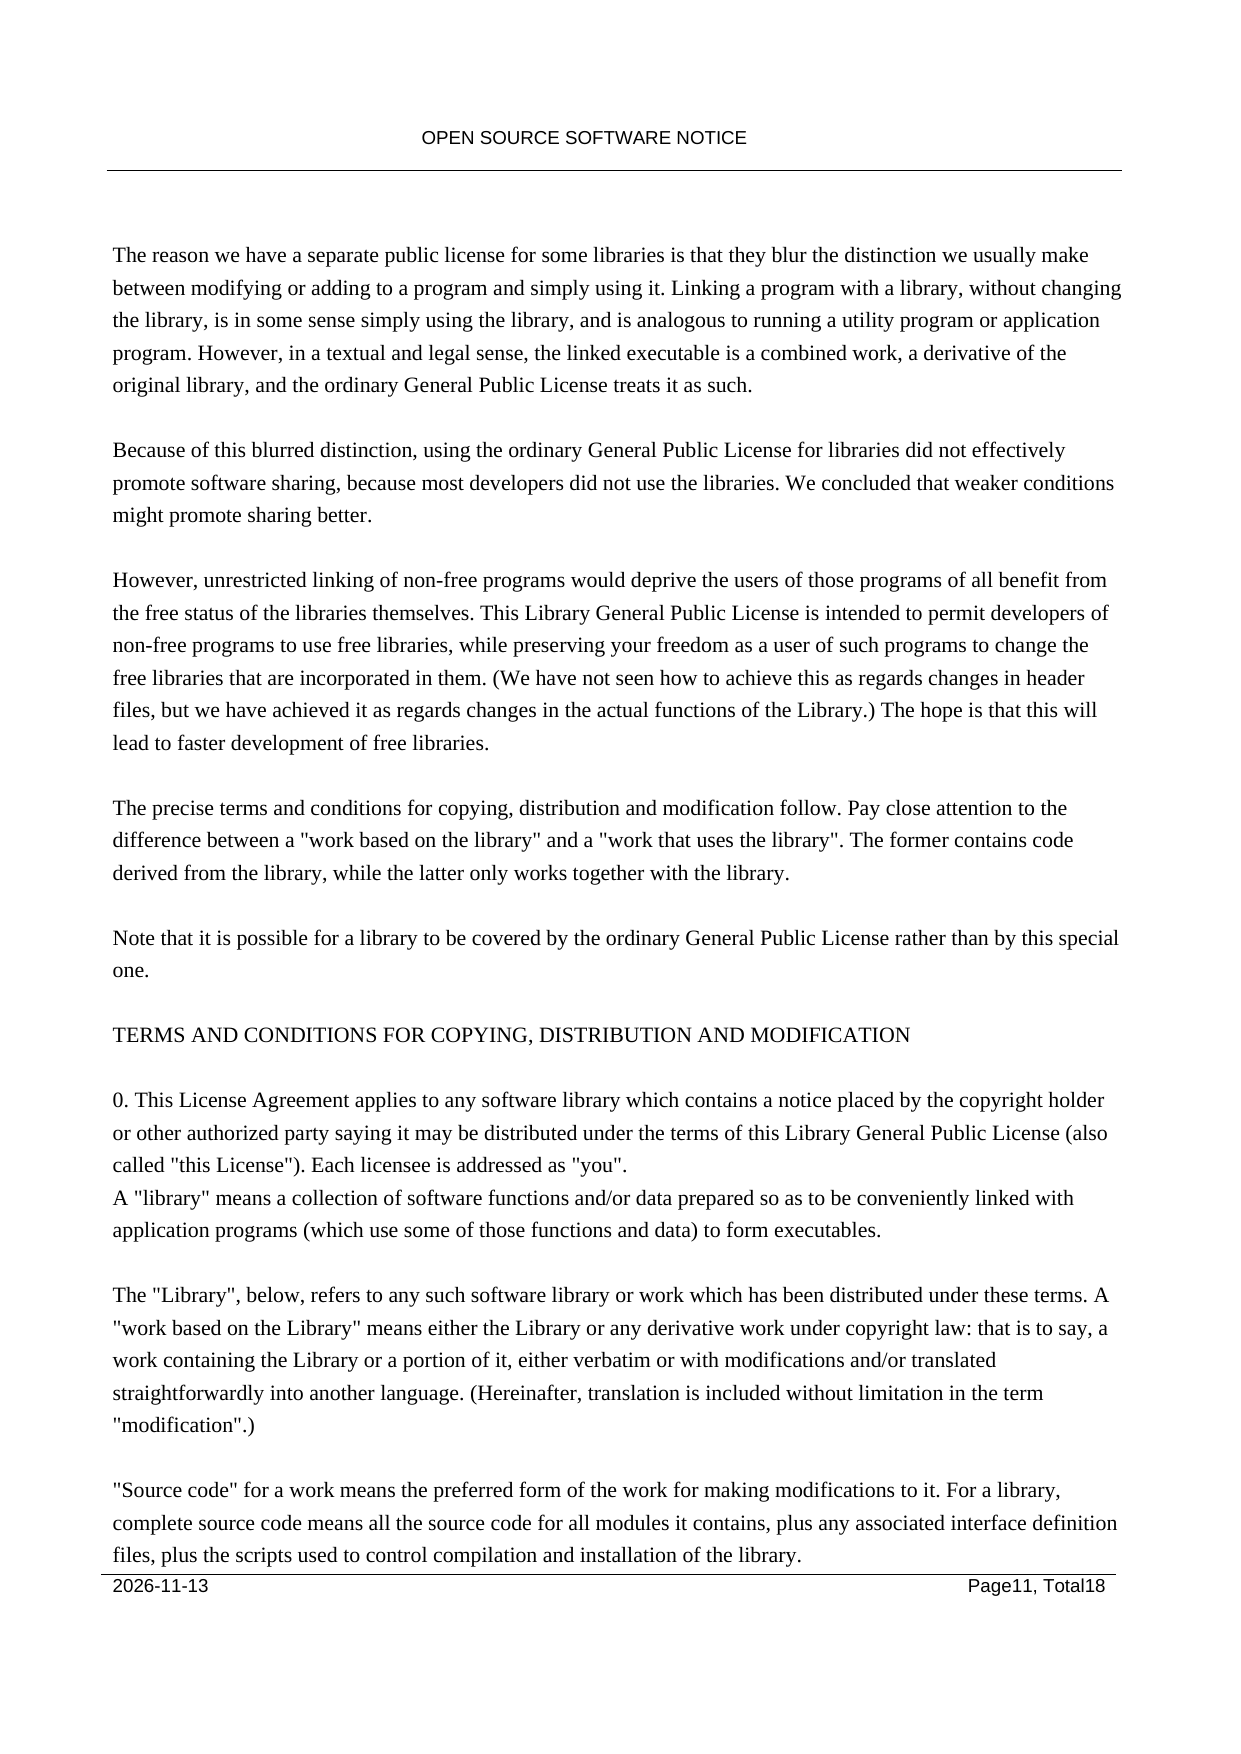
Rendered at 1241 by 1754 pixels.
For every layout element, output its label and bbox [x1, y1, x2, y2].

text [112, 206, 1128, 1571]
